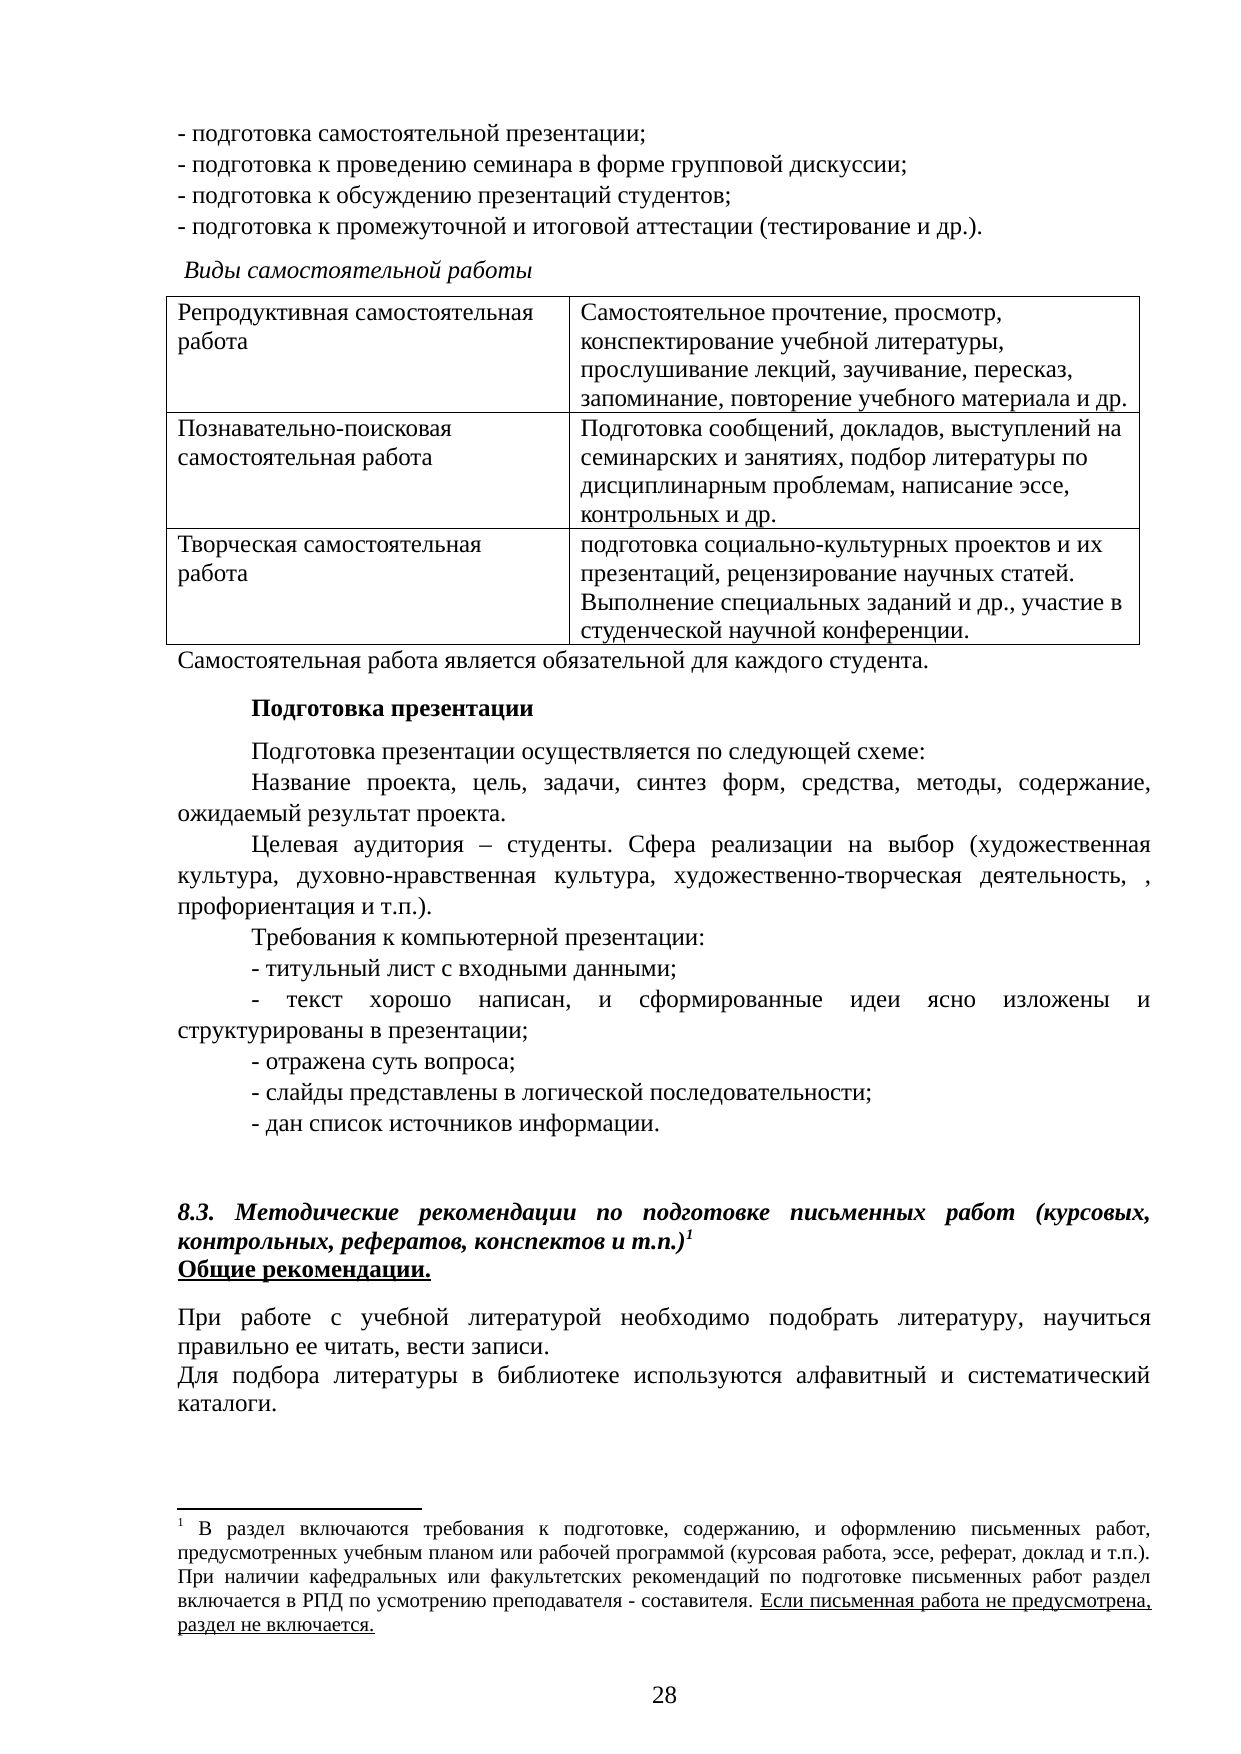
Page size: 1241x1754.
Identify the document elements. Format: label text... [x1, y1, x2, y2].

text Название проекта, цель, задачи, синтез форм, средства, методы, содержание, ожидаемый результат проекта. [177, 767, 1152, 827]
text Самостоятельная работа является обязательной для каждого студента. [177, 645, 1152, 674]
text - отражена суть вопроса; [177, 1046, 1152, 1075]
text 8.3. Методические рекомендации по подготовке письменных работ (курсовых, контрольных, рефератов, конспектов и т.п.) [177, 1197, 1152, 1254]
text - подготовка к обсуждению презентаций студентов; [177, 180, 1152, 209]
table_cell Подготовка сообщений, докладов, выступлений на семинарских и занятиях, подбор литературы по дисциплинарным проблемам, написание эссе, контрольных и др. [570, 413, 1139, 528]
table_header Репродуктивная самостоятельная работа [167, 297, 569, 412]
table_cell Творческая самостоятельная работа [167, 529, 569, 644]
text - подготовка самостоятельной презентации; [177, 118, 1152, 147]
text При работе с учебной литературой необходимо подобрать литературу, научиться правильно ее читать, вести записи. [177, 1302, 1152, 1360]
text - подготовка к проведению семинара в форме групповой дискуссии; [177, 149, 1152, 178]
text Виды самостоятельной работы [177, 255, 1152, 283]
text Для подбора литературы в библиотеке используются алфавитный и систематический каталоги. [177, 1360, 1152, 1417]
text Целевая аудитория – студенты. Сфера реализации на выбор (художественная культура, духовно-нравственная культура, художественно-творческая деятельность, , профориентация и т.п.). [177, 829, 1152, 920]
table_cell Познавательно-поисковая самостоятельная работа [167, 413, 569, 528]
text Общие рекомендации. [177, 1254, 1093, 1283]
text - слайды представлены в логической последовательности; [177, 1077, 1152, 1106]
subtitle Подготовка презентации [177, 693, 1152, 722]
text - текст хорошо написан, и сформированные идеи ясно изложены и структурированы в презентации; [177, 984, 1152, 1044]
text - подготовка к промежуточной и итоговой аттестации (тестирование и др.). [177, 211, 1152, 240]
text - титульный лист с входными данными; [177, 953, 1152, 982]
text - дан список источников информации. [177, 1108, 1152, 1137]
text Требования к компьютерной презентации: [177, 922, 1152, 951]
table_header Самостоятельное прочтение, просмотр, конспектирование учебной литературы, прослушивание лекций, заучивание, пересказ, запоминание, повторение учебного материала и др. [570, 297, 1139, 412]
text Подготовка презентации осуществляется по следующей схеме: [177, 736, 1152, 765]
table_cell подготовка социально-культурных проектов и их презентаций, рецензирование научных статей. Выполнение специальных заданий и др., участие в студенческой научной конференции. [570, 529, 1139, 644]
